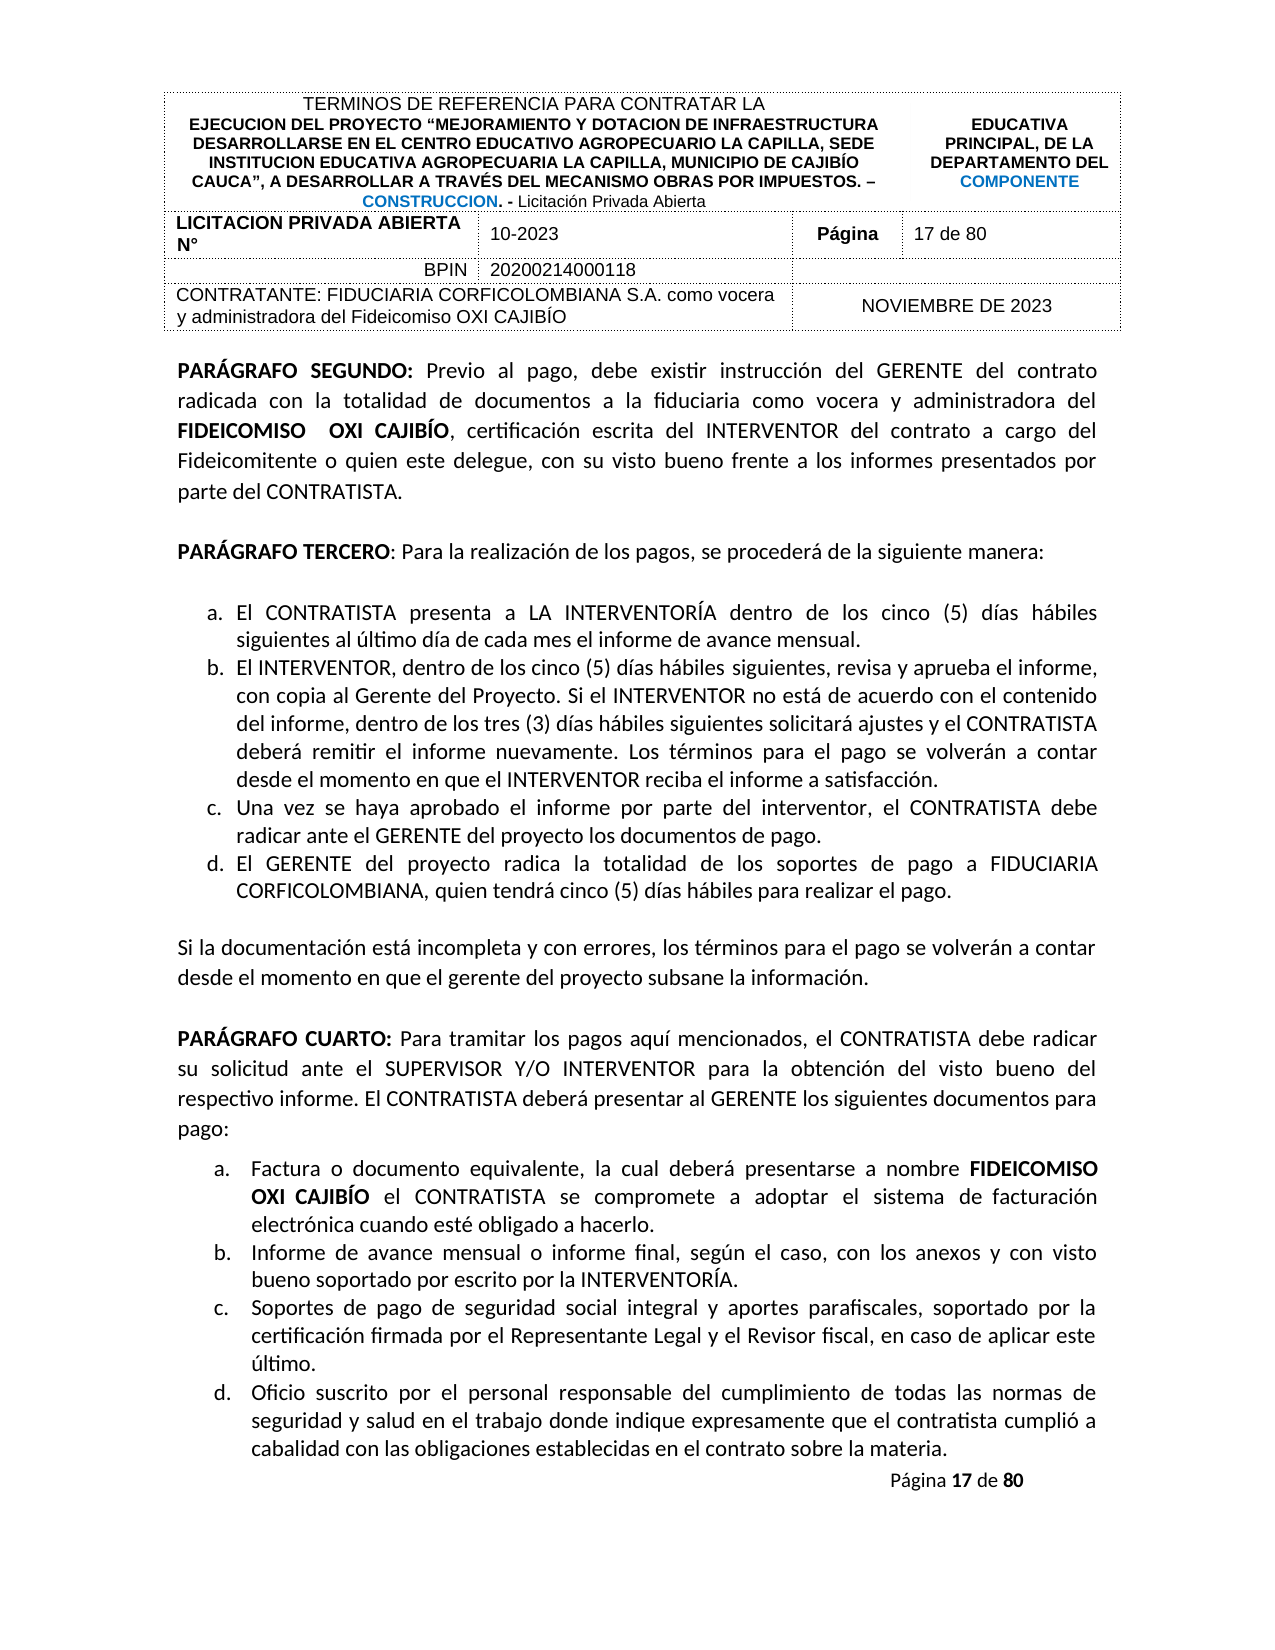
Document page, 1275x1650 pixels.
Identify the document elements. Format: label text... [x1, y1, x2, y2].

text PARÁGRAFO CUARTO: Para tramitar los pagos aquí mencionados, el CONTRATISTA debe radicar su solicitud ante el SUPERVISOR Y/O INTERVENTOR para la obtención del visto bueno del respectivo informe. El CONTRATISTA deberá presentar al GERENTE los siguientes documentos para pago: [177, 1024, 1098, 1142]
text PARÁGRAFO TERCERO: Para la realización de los pagos, se procederá de la siguiente manera: [177, 537, 1121, 565]
list El GERENTE del proyecto radica la totalidad de los soportes de pago a FIDUCIARIA CORFICOLOMBIANA, quien tendrá cinco (5) días hábiles para realizar el pago. [207, 850, 1098, 904]
list Soportes de pago de seguridad social integral y aportes parafiscales, soportado por la certificación firmada por el Representante Legal y el Revisor fiscal, en caso de aplicar este último. [213, 1293, 1098, 1378]
list Informe de avance mensual o informe final, según el caso, con los anexos y con visto bueno soportado por escrito por la INTERVENTORÍA. [213, 1238, 1098, 1293]
text Si la documentación está incompleta y con errores, los términos para el pago se volverán a contar desde el momento en que el gerente del proyecto subsane la información. [177, 933, 1098, 991]
list El INTERVENTOR, dentro de los cinco (5) días hábiles siguientes, revisa y aprueba el informe, con copia al Gerente del Proyecto. Si el INTERVENTOR no está de acuerdo con el contenido del informe, dentro de los tres (3) días hábiles siguientes solicitará ajustes y el CONTRATISTA deberá remitir el informe nuevamente. Los términos para el pago se volverán a contar desde el momento en que el INTERVENTOR reciba el informe a satisfacción. [207, 653, 1098, 793]
text PARÁGRAFO SEGUNDO: Previo al pago, debe existir instrucción del GERENTE del contrato radicada con la totalidad de documentos a la fiduciaria como vocera y administradora del FIDEICOMISO OXI CAJIBÍO, certificación escrita del INTERVENTOR del contrato a cargo del Fideicomitente o quien este delegue, con su visto bueno frente a los informes presentados por parte del CONTRATISTA. [177, 356, 1098, 505]
list Oficio suscrito por el personal responsable del cumplimiento de todas las normas de seguridad y salud en el trabajo donde indique expresamente que el contratista cumplió a cabalidad con las obligaciones establecidas en el contrato sobre la materia. [213, 1378, 1098, 1462]
list Una vez se haya aprobado el informe por parte del interventor, el CONTRATISTA debe radicar ante el GERENTE del proyecto los documentos de pago. [207, 793, 1098, 849]
list El CONTRATISTA presenta a LA INTERVENTORÍA dentro de los cinco (5) días hábiles siguientes al último día de cada mes el informe de avance mensual. [207, 598, 1098, 653]
list Factura o documento equivalente, la cual deberá presentarse a nombre FIDEICOMISO OXI CAJIBÍO el CONTRATISTA se compromete a adoptar el sistema de facturación electrónica cuando esté obligado a hacerlo. [213, 1154, 1098, 1238]
